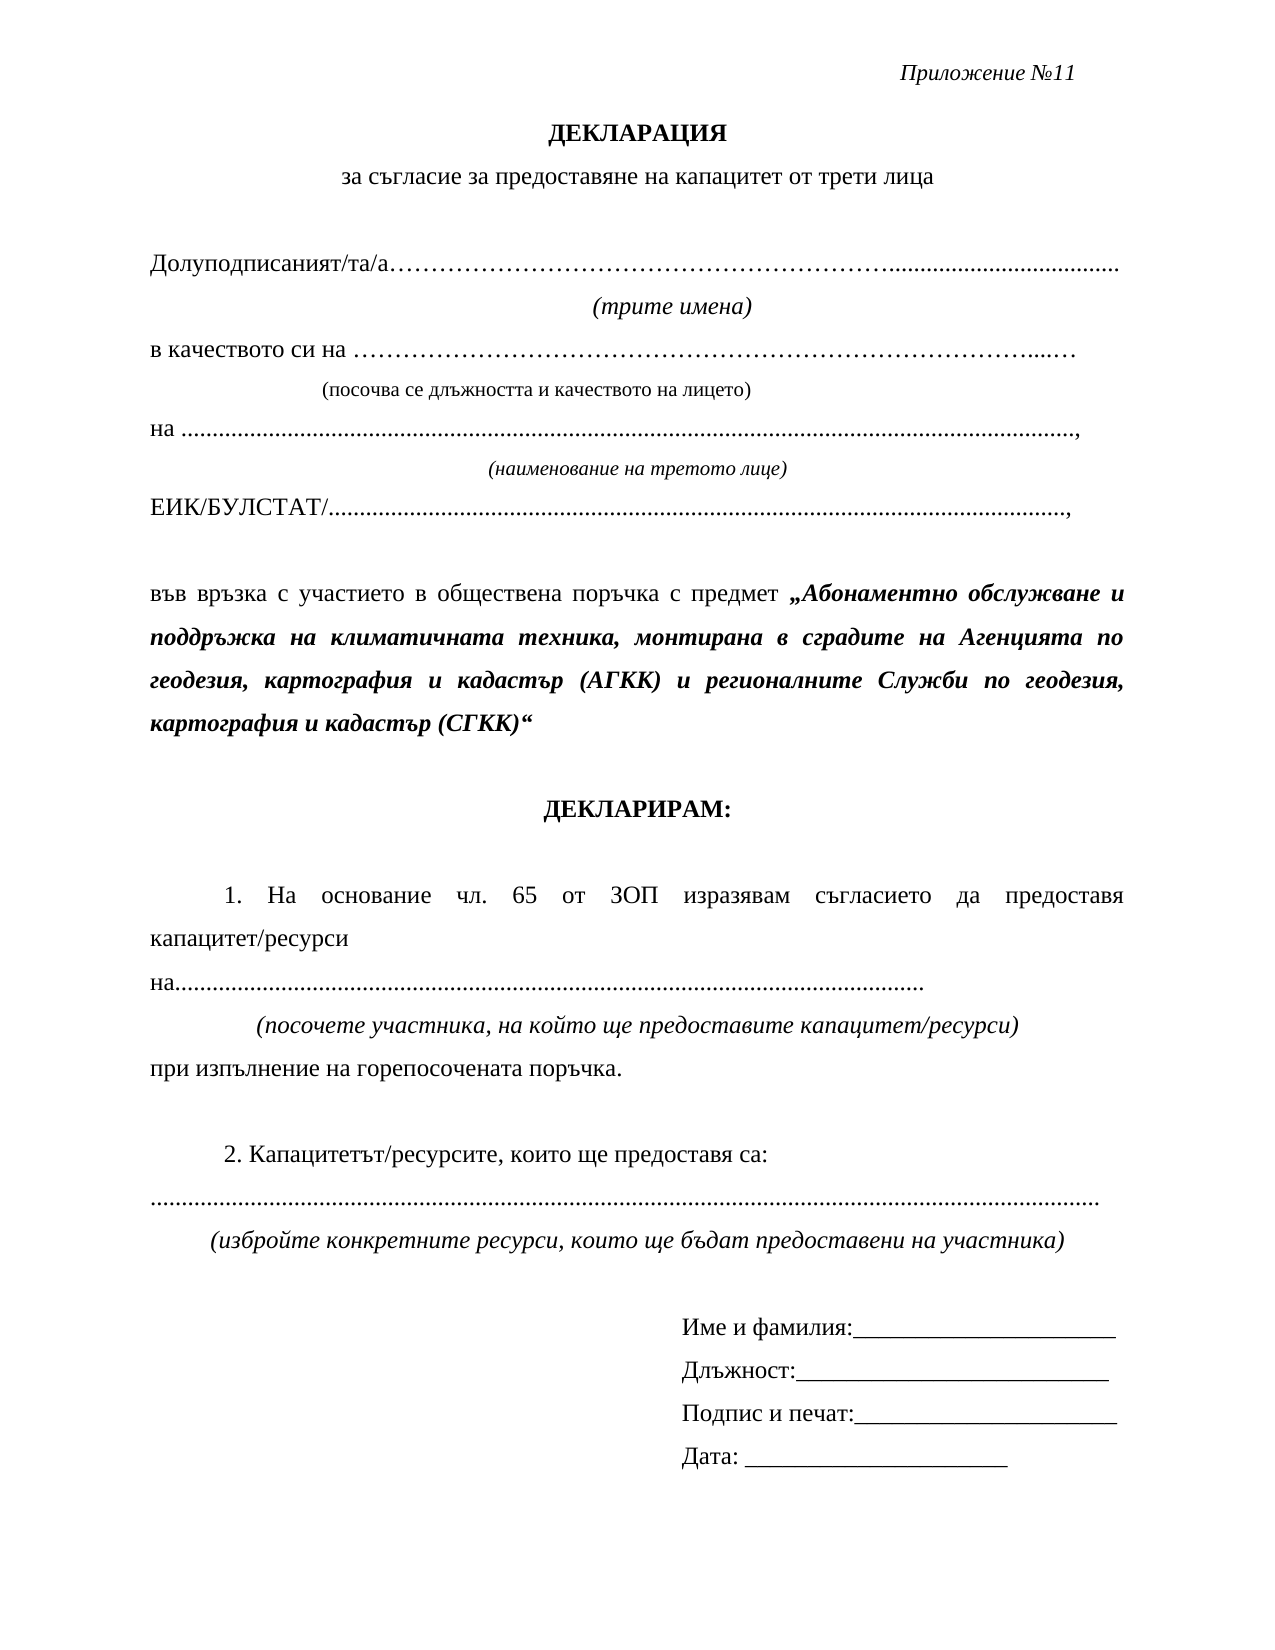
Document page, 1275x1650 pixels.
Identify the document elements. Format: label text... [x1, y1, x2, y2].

text Подпис и печат:_____________________ [682, 1398, 1125, 1427]
text за съгласие за предоставяне на капацитет от трети лица [150, 161, 1125, 190]
text ДЕКЛАРАЦИЯ [150, 118, 1125, 147]
text (наименование на третото лице) [150, 456, 1125, 480]
text ........................................................................................................................................................ [150, 1182, 1125, 1211]
text (посочете участника, на който ще предоставите капацитет/ресурси) [150, 1010, 1125, 1038]
text 2. Капацитетът/ресурсите, които ще предоставя са: [150, 1139, 1125, 1168]
text при изпълнение на горепосочената поръчка. [150, 1053, 1125, 1082]
text в качеството си на ………………………………………………………………………....… [150, 334, 1125, 363]
text 1. На основание чл. 65 от ЗОП изразявам съгласието да предоставя капацитет/ресурси на........................................................................................................................ [150, 880, 1125, 995]
text Долуподписаният/та/а……………………………………………………..................................... [150, 248, 1125, 276]
text (трите имена) [592, 291, 1125, 319]
text на ..............................................................................................................................................., [150, 413, 1125, 442]
text Длъжност:_________________________ [682, 1355, 1125, 1383]
text (посочва се длъжността и качеството на лицето) [150, 377, 1125, 401]
text във връзка с участието в обществена поръчка с предмет „Абонаментно обслужване и поддръжка на климатичната техника, монтирана в сградите на Агенцията по геодезия, картография и кадастър (АГКК) и регионалните Служби по геодезия, картография и кадастър (СГКК)“ [150, 578, 1125, 737]
text (избройте конкретните ресурси, които ще бъдат предоставени на участника) [150, 1225, 1125, 1254]
text Дата: _____________________ [682, 1441, 1125, 1470]
text ЕИК/БУЛСТАТ/......................................................................................................................, [150, 492, 1125, 521]
text ДЕКЛАРИРАМ: [150, 794, 1125, 823]
text Име и фамилия:_____________________ [682, 1312, 1125, 1340]
